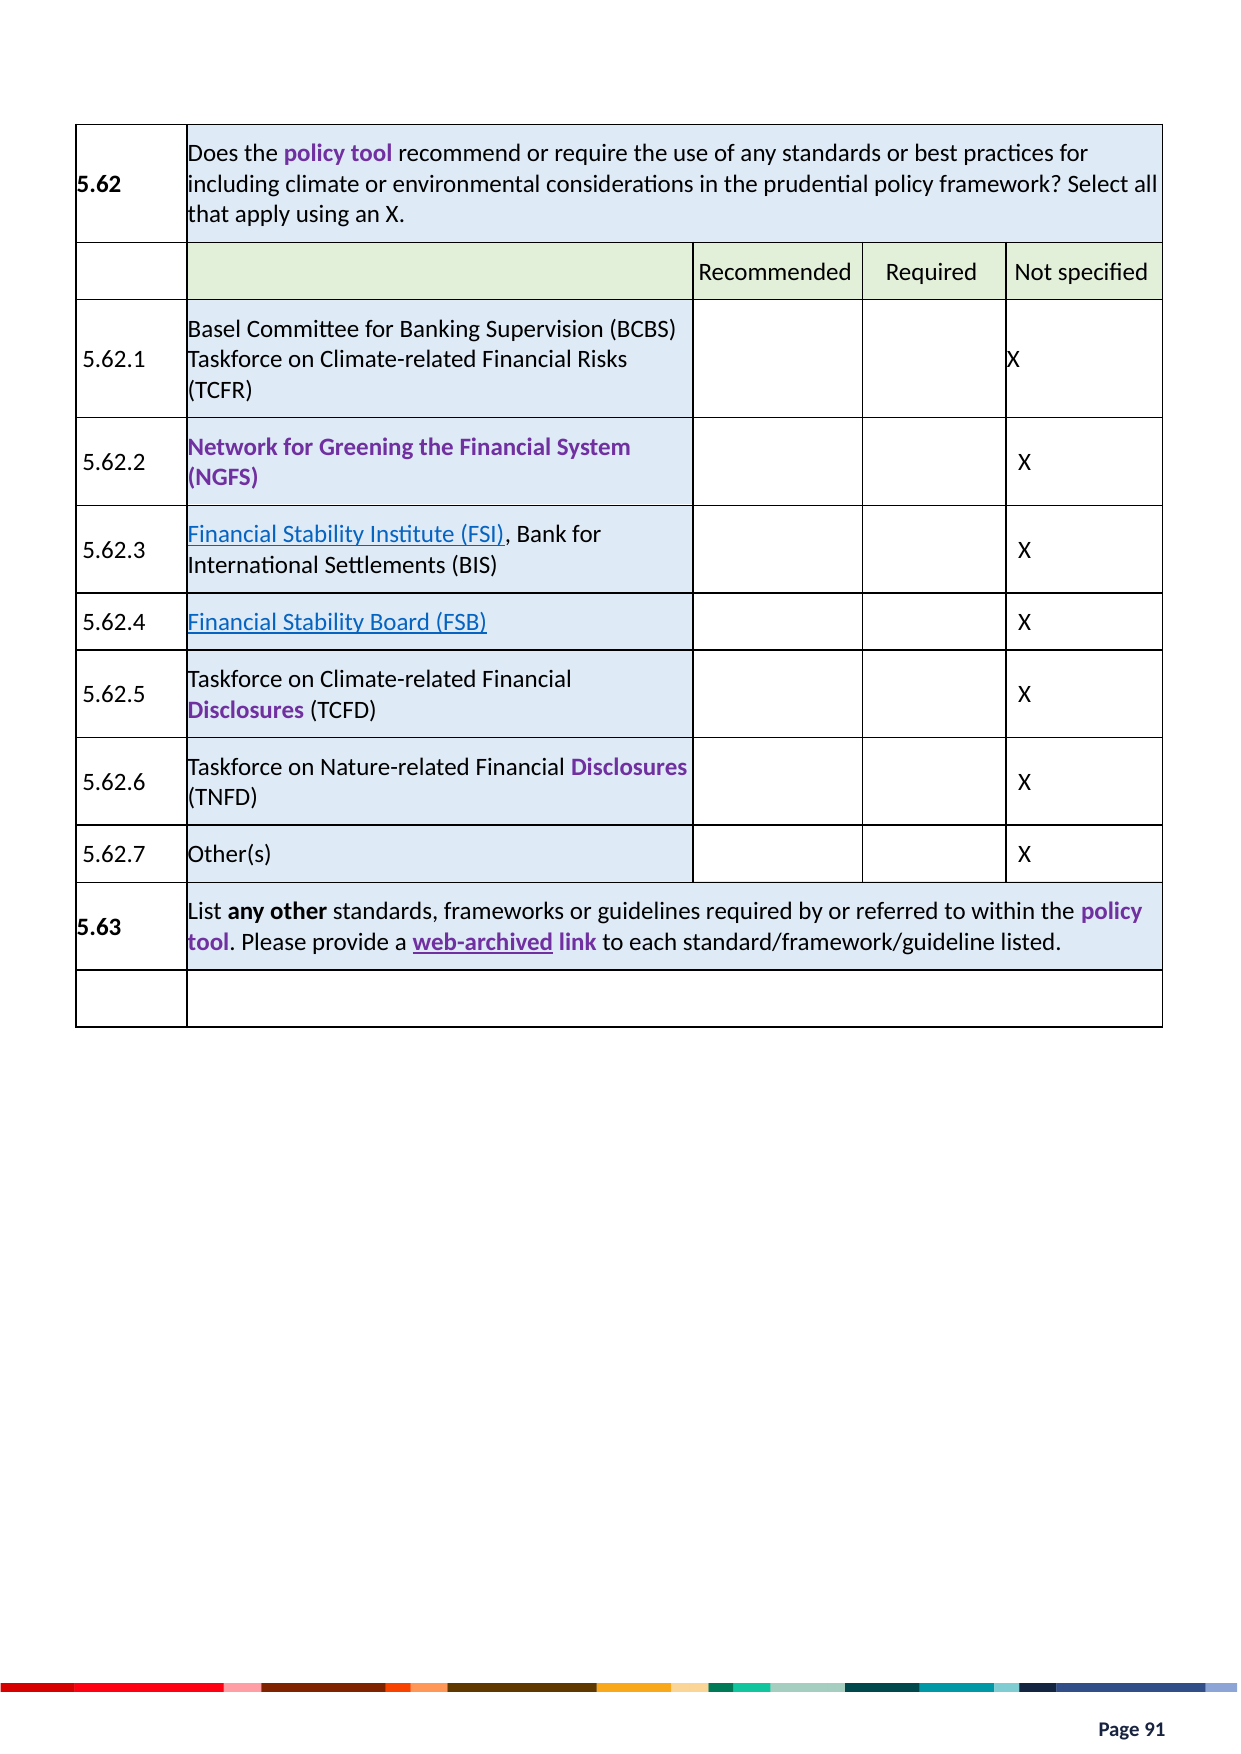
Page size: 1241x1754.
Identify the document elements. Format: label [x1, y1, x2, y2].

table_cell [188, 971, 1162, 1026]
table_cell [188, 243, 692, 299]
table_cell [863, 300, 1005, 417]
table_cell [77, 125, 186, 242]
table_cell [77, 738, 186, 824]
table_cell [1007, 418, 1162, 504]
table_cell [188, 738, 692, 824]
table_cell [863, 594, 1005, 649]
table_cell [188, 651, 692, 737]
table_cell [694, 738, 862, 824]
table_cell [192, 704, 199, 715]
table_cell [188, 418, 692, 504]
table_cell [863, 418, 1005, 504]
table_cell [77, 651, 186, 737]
picture [0, 1683, 1236, 1692]
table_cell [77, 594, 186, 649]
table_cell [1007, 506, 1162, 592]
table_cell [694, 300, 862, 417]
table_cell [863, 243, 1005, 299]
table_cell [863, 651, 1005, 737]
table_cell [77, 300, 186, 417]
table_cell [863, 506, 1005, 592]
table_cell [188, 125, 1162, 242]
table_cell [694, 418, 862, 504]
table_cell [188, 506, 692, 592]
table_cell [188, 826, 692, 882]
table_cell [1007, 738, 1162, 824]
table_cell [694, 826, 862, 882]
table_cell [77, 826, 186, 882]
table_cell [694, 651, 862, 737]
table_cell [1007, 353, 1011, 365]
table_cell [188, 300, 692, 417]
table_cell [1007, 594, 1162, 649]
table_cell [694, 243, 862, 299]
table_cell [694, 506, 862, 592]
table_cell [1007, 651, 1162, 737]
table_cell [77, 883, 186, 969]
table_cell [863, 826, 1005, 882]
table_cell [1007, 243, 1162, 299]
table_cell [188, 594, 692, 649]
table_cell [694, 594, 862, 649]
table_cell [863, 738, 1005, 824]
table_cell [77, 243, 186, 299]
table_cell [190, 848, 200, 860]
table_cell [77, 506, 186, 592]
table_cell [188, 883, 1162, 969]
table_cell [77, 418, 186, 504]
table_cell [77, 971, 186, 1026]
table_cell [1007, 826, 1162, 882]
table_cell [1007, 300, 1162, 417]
